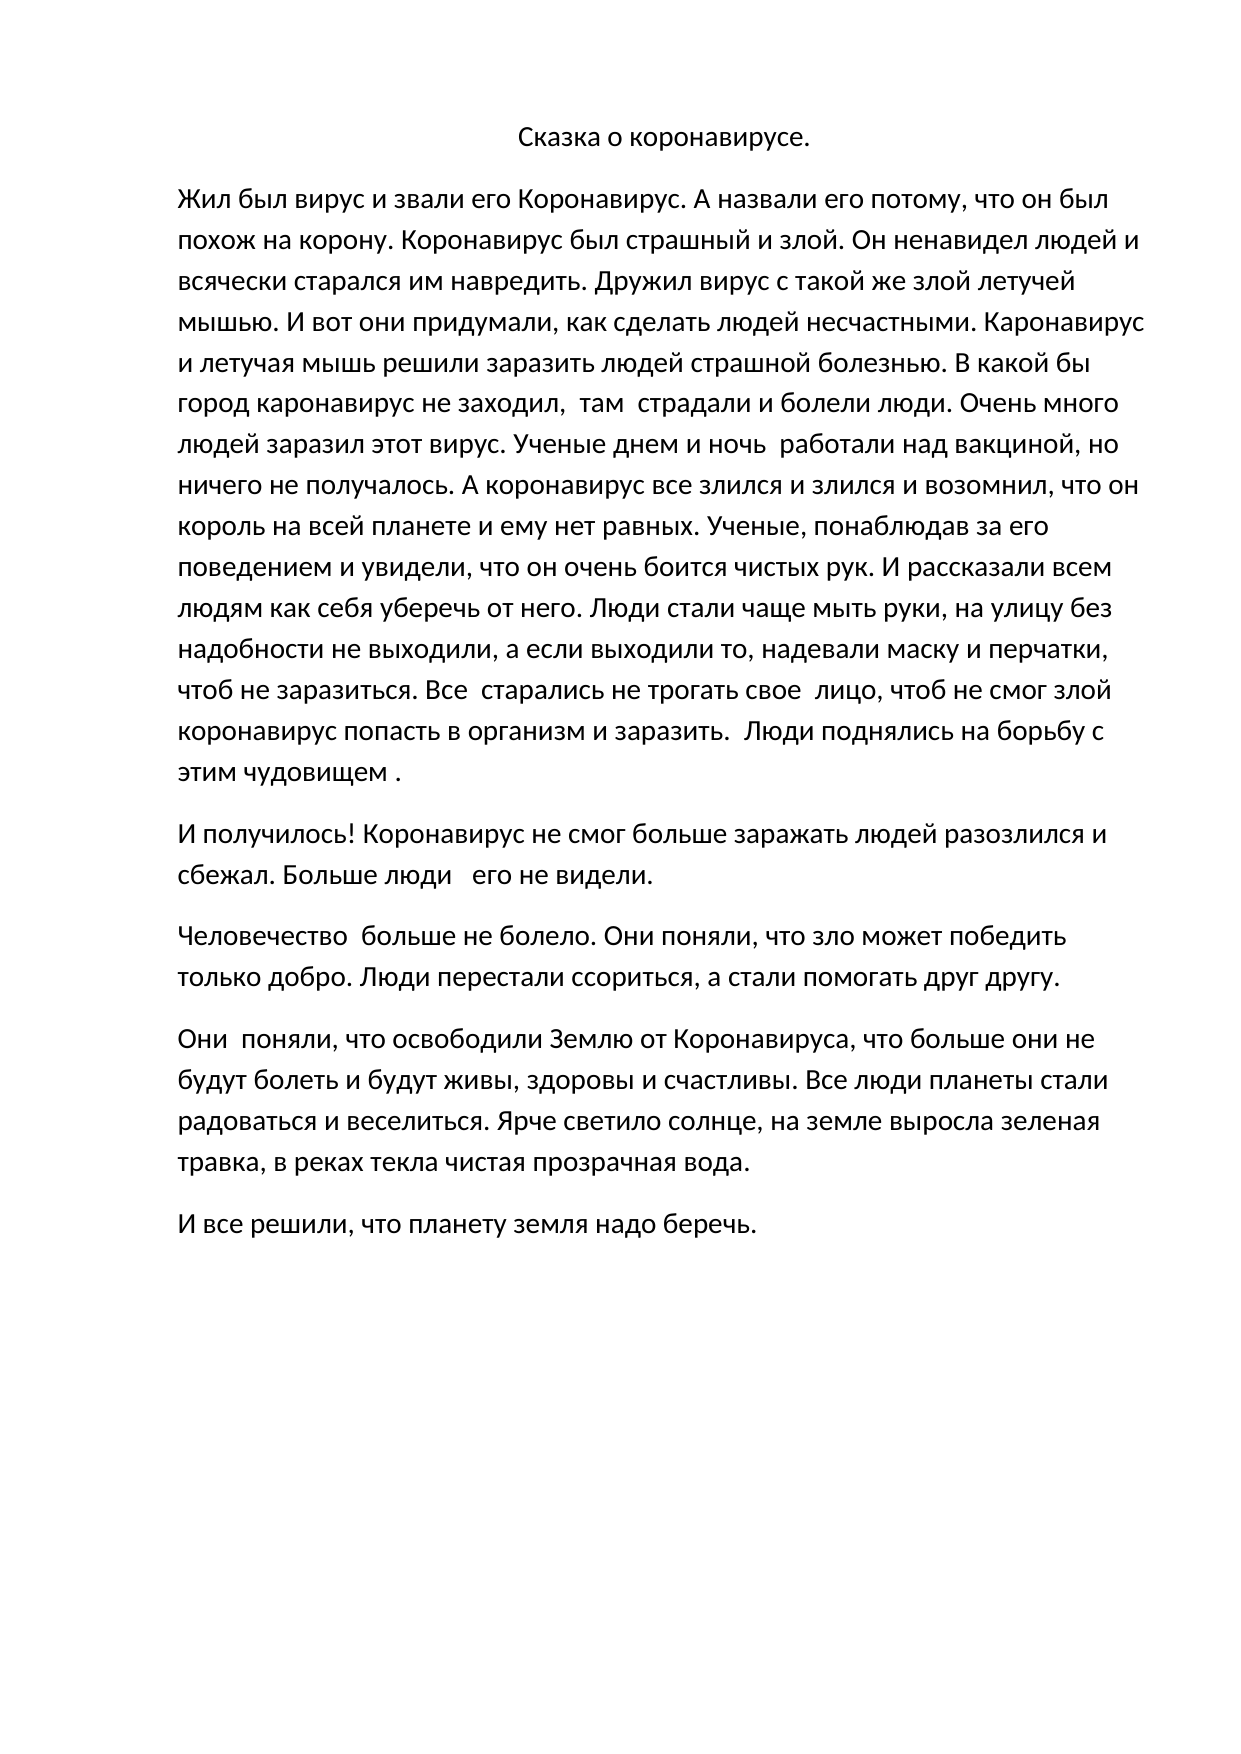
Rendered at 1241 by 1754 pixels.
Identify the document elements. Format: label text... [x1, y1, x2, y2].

text Они поняли, что освободили Землю от Коронавируса, что больше они не будут болеть и будут живы, здоровы и счастливы. Все люди планеты стали радоваться и веселиться. Ярче светило солнце, на земле выросла зеленая травка, в реках текла чистая прозрачная вода. [177, 1020, 1152, 1179]
text Человечество больше не болело. Они поняли, что зло может победить только добро. Люди перестали ссориться, а стали помогать друг другу. [177, 917, 1152, 994]
text И получилось! Коронавирус не смог больше заражать людей разозлился и сбежал. Больше люди его не видели. [177, 815, 1152, 891]
text Сказка о коронавирусе. [177, 118, 1152, 154]
text И все решили, что планету земля надо беречь. [177, 1205, 1152, 1240]
text Жил был вирус и звали его Коронавирус. А назвали его потому, что он был похож на корону. Коронавирус был страшный и злой. Он ненавидел людей и всячески старался им навредить. Дружил вирус с такой же злой летучей мышью. И вот они придумали, как сделать людей несчастными. Каронавирус и летучая мышь решили заразить людей страшной болезнью. В какой бы город каронавирус не заходил, там страдали и болели люди. Очень много людей заразил этот вирус. Ученые днем и ночь работали над вакциной, но ничего не получалось. А коронавирус все злился и злился и возомнил, что он король на всей планете и ему нет равных. Ученые, понаблюдав за его поведением и увидели, что он очень боится чистых рук. И рассказали всем людям как себя уберечь от него. Люди стали чаще мыть руки, на улицу без надобности не выходили, а если выходили то, надевали маску и перчатки, чтоб не заразиться. Все старались не трогать свое лицо, чтоб не смог злой коронавирус попасть в организм и заразить. Люди поднялись на борьбу с этим чудовищем . [177, 180, 1152, 789]
